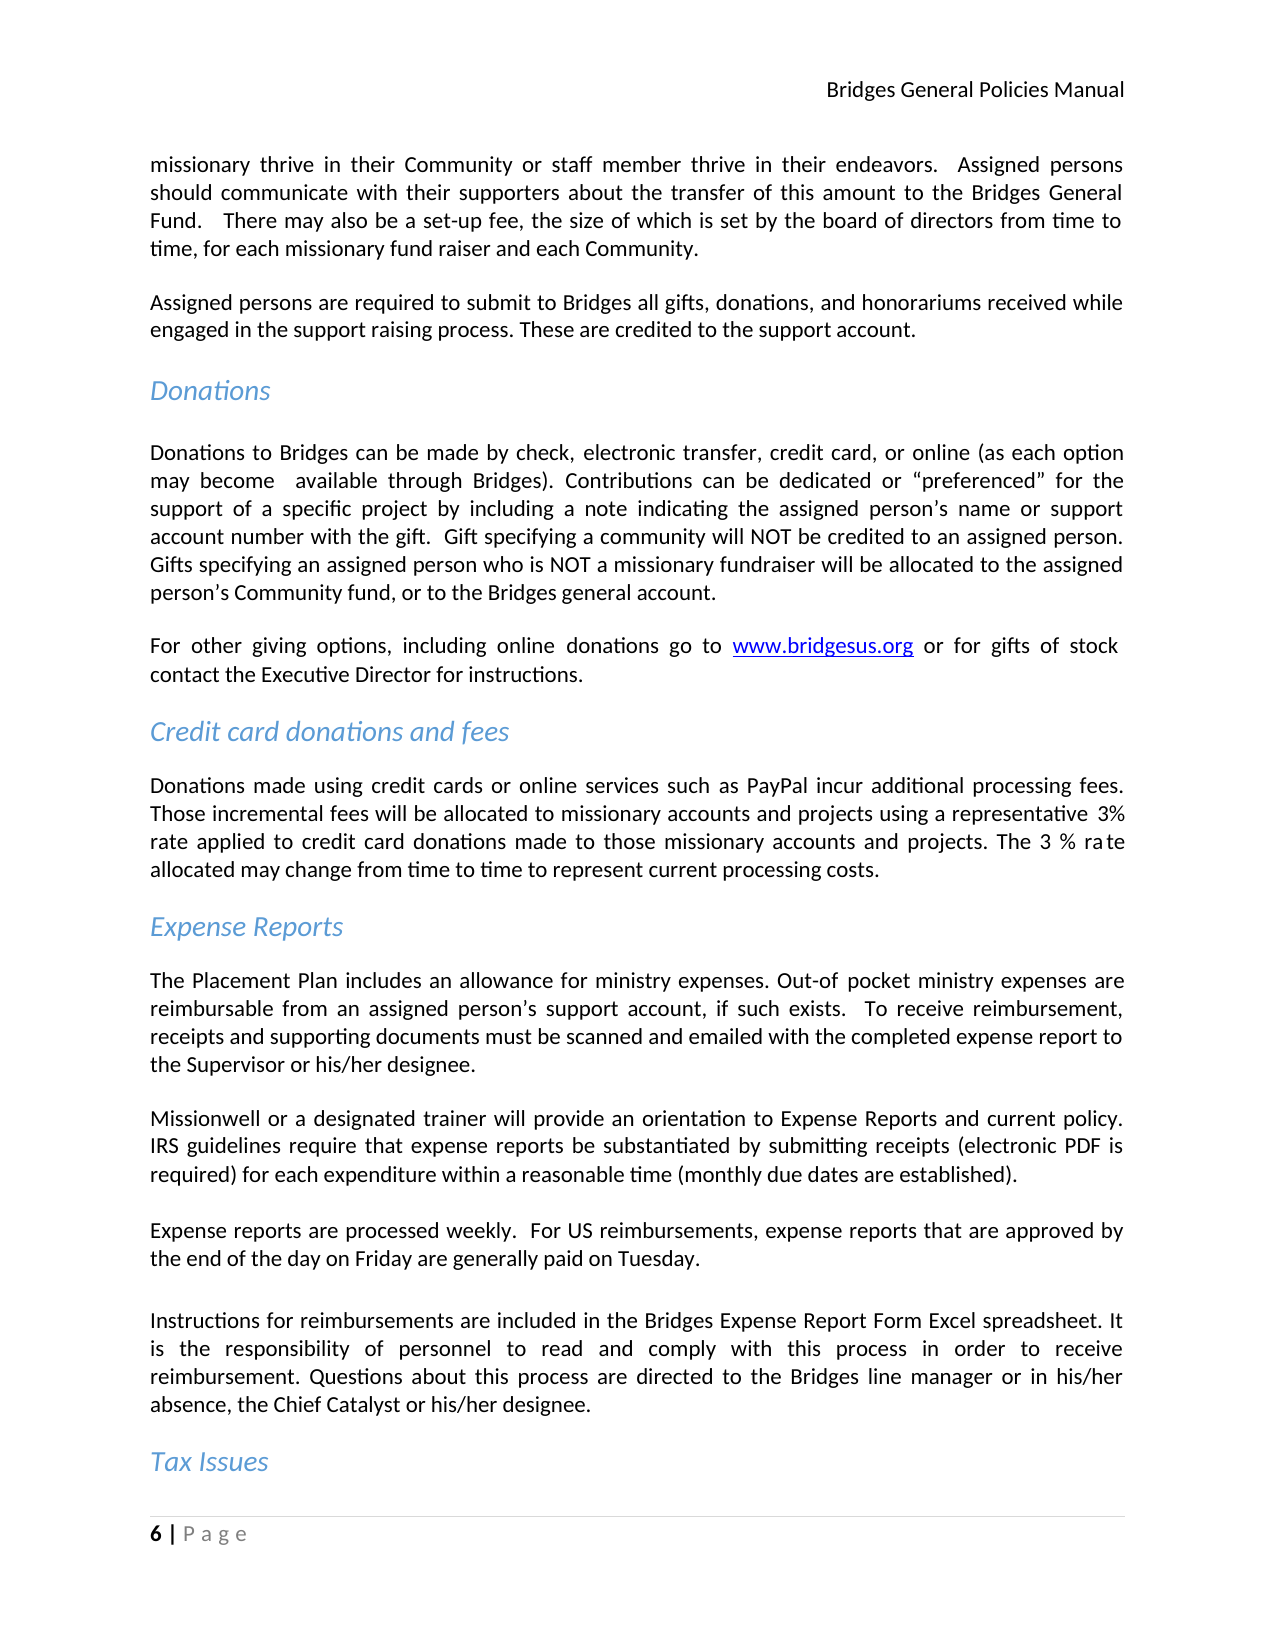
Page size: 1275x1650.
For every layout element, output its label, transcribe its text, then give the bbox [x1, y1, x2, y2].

text Missionwell or a designated trainer will provide an orientation to Expense Reports and current policy. IRS guidelines require that expense reports be substantiated by submitting receipts (electronic PDF is required) for each expenditure within a reasonable time (monthly due dates are established). [150, 1104, 1125, 1188]
text Assigned persons are required to submit to Bridges all gifts, donations, and honorariums received while engaged in the support raising process. These are credited to the support account. [150, 288, 1125, 344]
text For other giving options, including online donations go to www.bridgesus.org or for gifts of stock contact the Executive Director for instructions. [150, 631, 1118, 688]
text Expense reports are processed weekly. For US reimbursements, expense reports that are approved by the end of the day on Friday are generally paid on Tuesday. [150, 1216, 1125, 1272]
text Donations [150, 372, 1125, 407]
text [150, 150, 1125, 262]
text Expense Reports [150, 908, 1125, 944]
text Credit card donations and fees [150, 713, 1125, 749]
text Donations made using credit cards or online services such as PayPal incur additional processing fees. Those incremental fees will be allocated to missionary accounts and projects using a representative 3% rate applied to credit card donations made to those missionary accounts and projects. The 3 % rate allocated may change from time to time to represent current processing costs. [150, 771, 1125, 883]
text Donations to Bridges can be made by check, electronic transfer, credit card, or online (as each option may become available through Bridges). Contributions can be dedicated or “preferenced” for the support of a specific project by including a note indicating the assigned person’s name or support account number with the gift. Gift specifying a community will NOT be credited to an assigned person. Gifts specifying an assigned person who is NOT a missionary fundraiser will be allocated to the assigned person’s Community fund, or to the Bridges general account. [150, 438, 1125, 606]
text The Placement Plan includes an allowance for ministry expenses. Out-of pocket ministry expenses are reimbursable from an assigned person’s support account, if such exists. To receive reimbursement, receipts and supporting documents must be scanned and emailed with the completed expense report to the Supervisor or his/her designee. [150, 966, 1125, 1078]
text Instructions for reimbursements are included in the Bridges Expense Report Form Excel spreadsheet. It is the responsibility of personnel to read and comply with this process in order to receive reimbursement. Questions about this process are directed to the Bridges line manager or in his/her absence, the Chief Catalyst or his/her designee. [150, 1306, 1125, 1418]
text Tax Issues [150, 1443, 1125, 1479]
